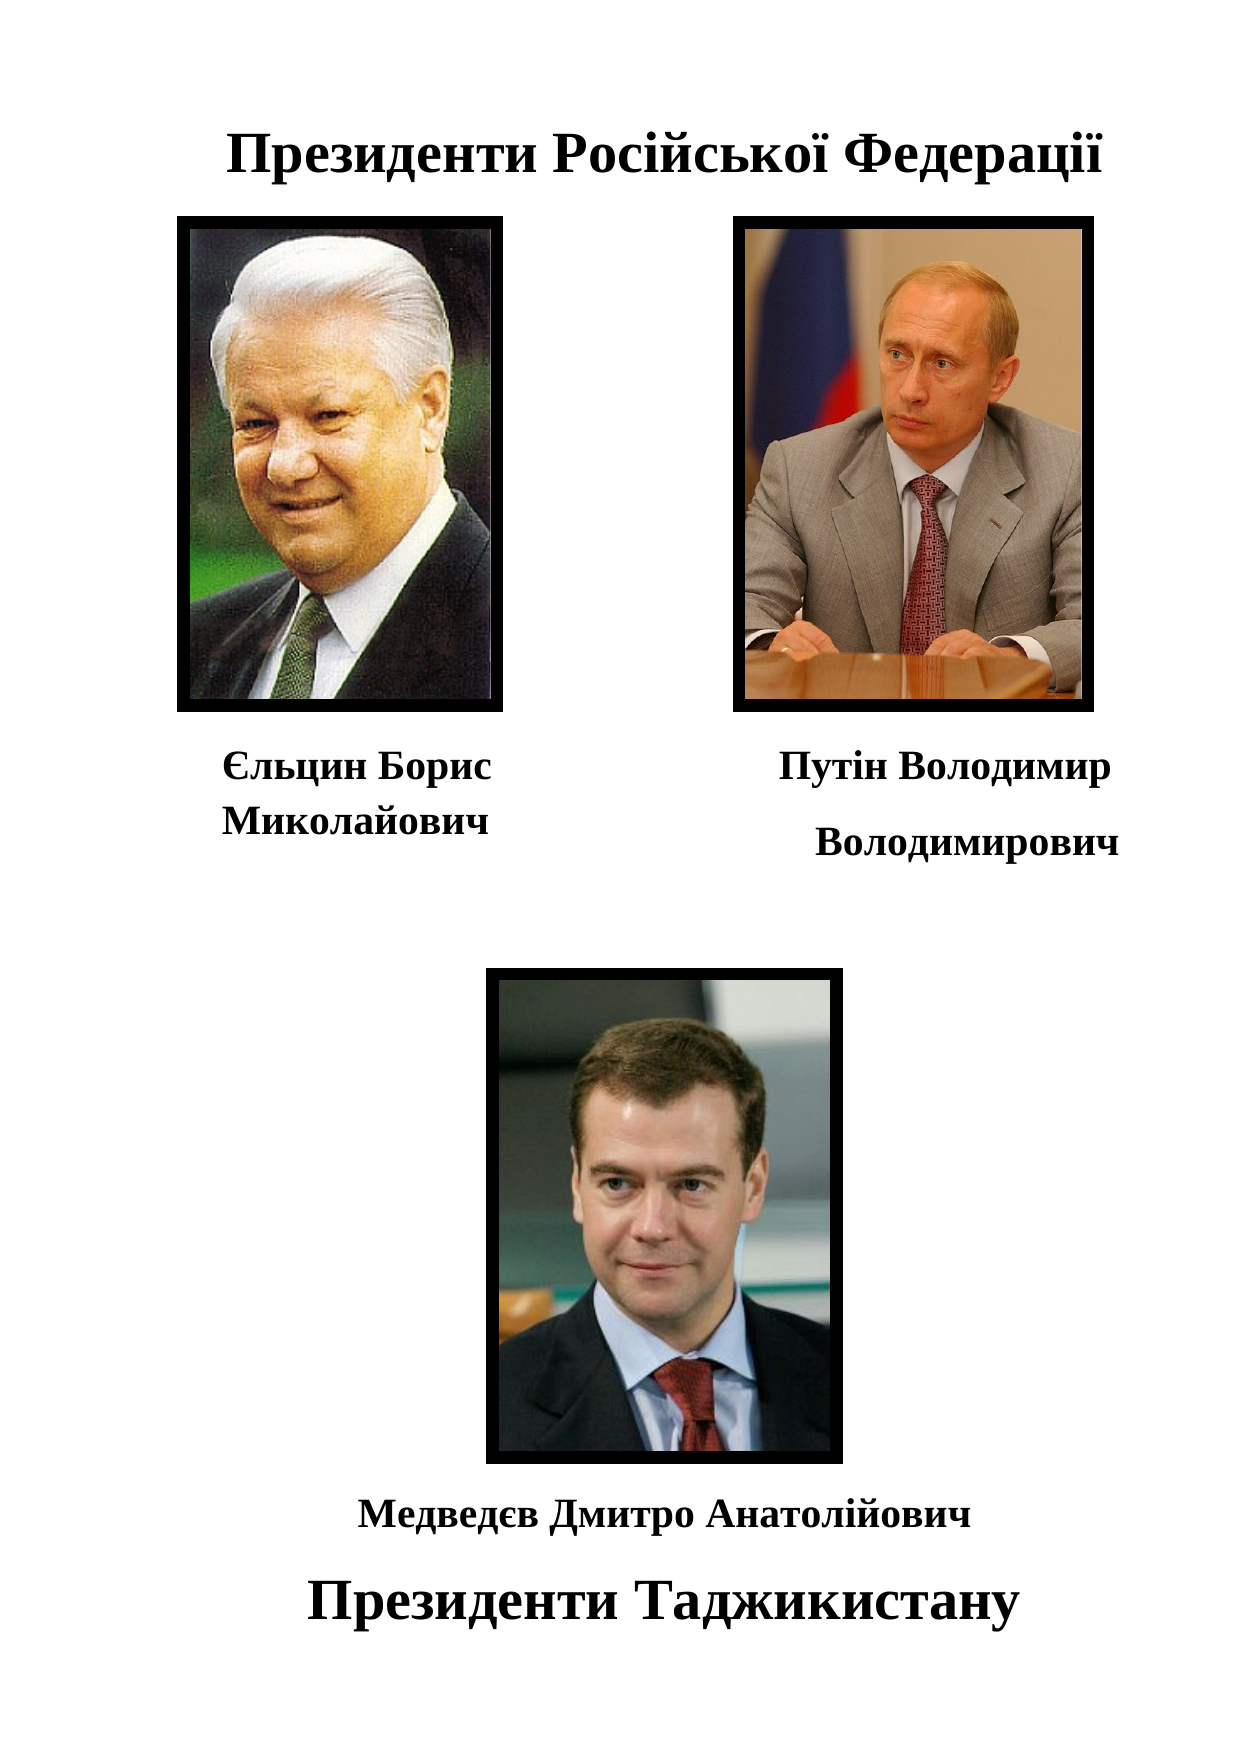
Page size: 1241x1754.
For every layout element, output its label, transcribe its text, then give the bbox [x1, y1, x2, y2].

text Президенти Російської Федерації [177, 118, 1152, 185]
text Медведєв Дмитро Анатолійович [177, 1489, 1152, 1537]
picture [745, 229, 1082, 699]
text Єльцин Борис Миколайович [222, 740, 664, 843]
text Президенти Таджикистану [177, 1565, 1152, 1632]
text Володимирович [723, 816, 1152, 864]
text Путін Володимир [664, 740, 1152, 788]
picture [190, 229, 491, 699]
picture [499, 980, 830, 1451]
